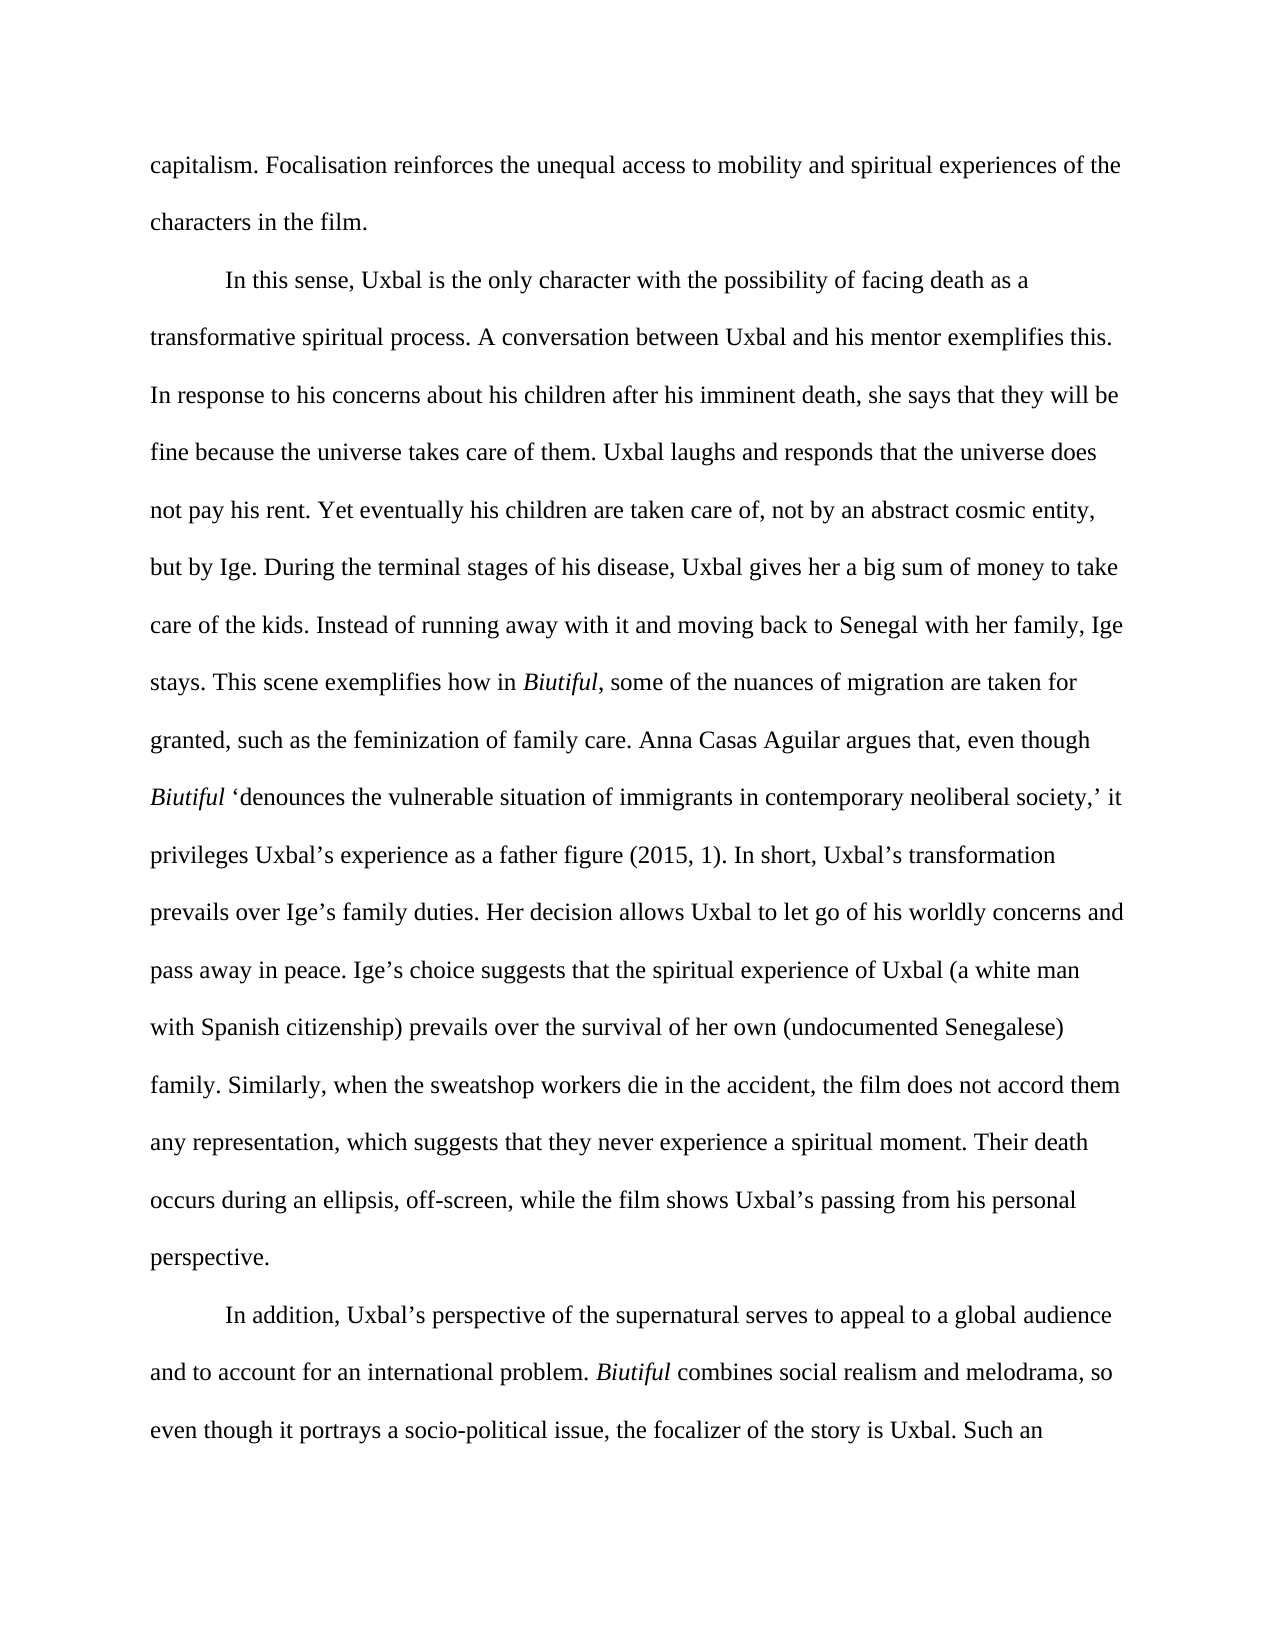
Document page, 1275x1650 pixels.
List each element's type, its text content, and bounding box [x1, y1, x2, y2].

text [150, 150, 1125, 236]
text In this sense, Uxbal is the only character with the possibility of facing death as a transformative spiritual process. A conversation between Uxbal and his mentor exemplifies this. In response to his concerns about his children after his imminent death, she says that they will be fine because the universe takes care of them. Uxbal laughs and responds that the universe does not pay his rent. Yet eventually his children are taken care of, not by an abstract cosmic entity, but by Ige. During the terminal stages of his disease, Uxbal gives her a big sum of money to take care of the kids. Instead of running away with it and moving back to Senegal with her family, Ige stays. This scene exemplifies how in Biutiful, some of the nuances of migration are taken for granted, such as the feminization of family care. Anna Casas Aguilar argues that, even though Biutiful ‘denounces the vulnerable situation of immigrants in contemporary neoliberal society,’ it privileges Uxbal’s experience as a father figure (2015, 1). In short, Uxbal’s transformation prevails over Ige’s family duties. Her decision allows Uxbal to let go of his worldly concerns and pass away in peace. Ige’s choice suggests that the spiritual experience of Uxbal (a white man with Spanish citizenship) prevails over the survival of her own (undocumented Senegalese) family. Similarly, when the sweatshop workers die in the accident, the film does not accord them any representation, which suggests that they never experience a spiritual moment. Their death occurs during an ellipsis, off-screen, while the film shows Uxbal’s passing from his personal perspective. [150, 265, 1125, 1271]
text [150, 1300, 1125, 1444]
